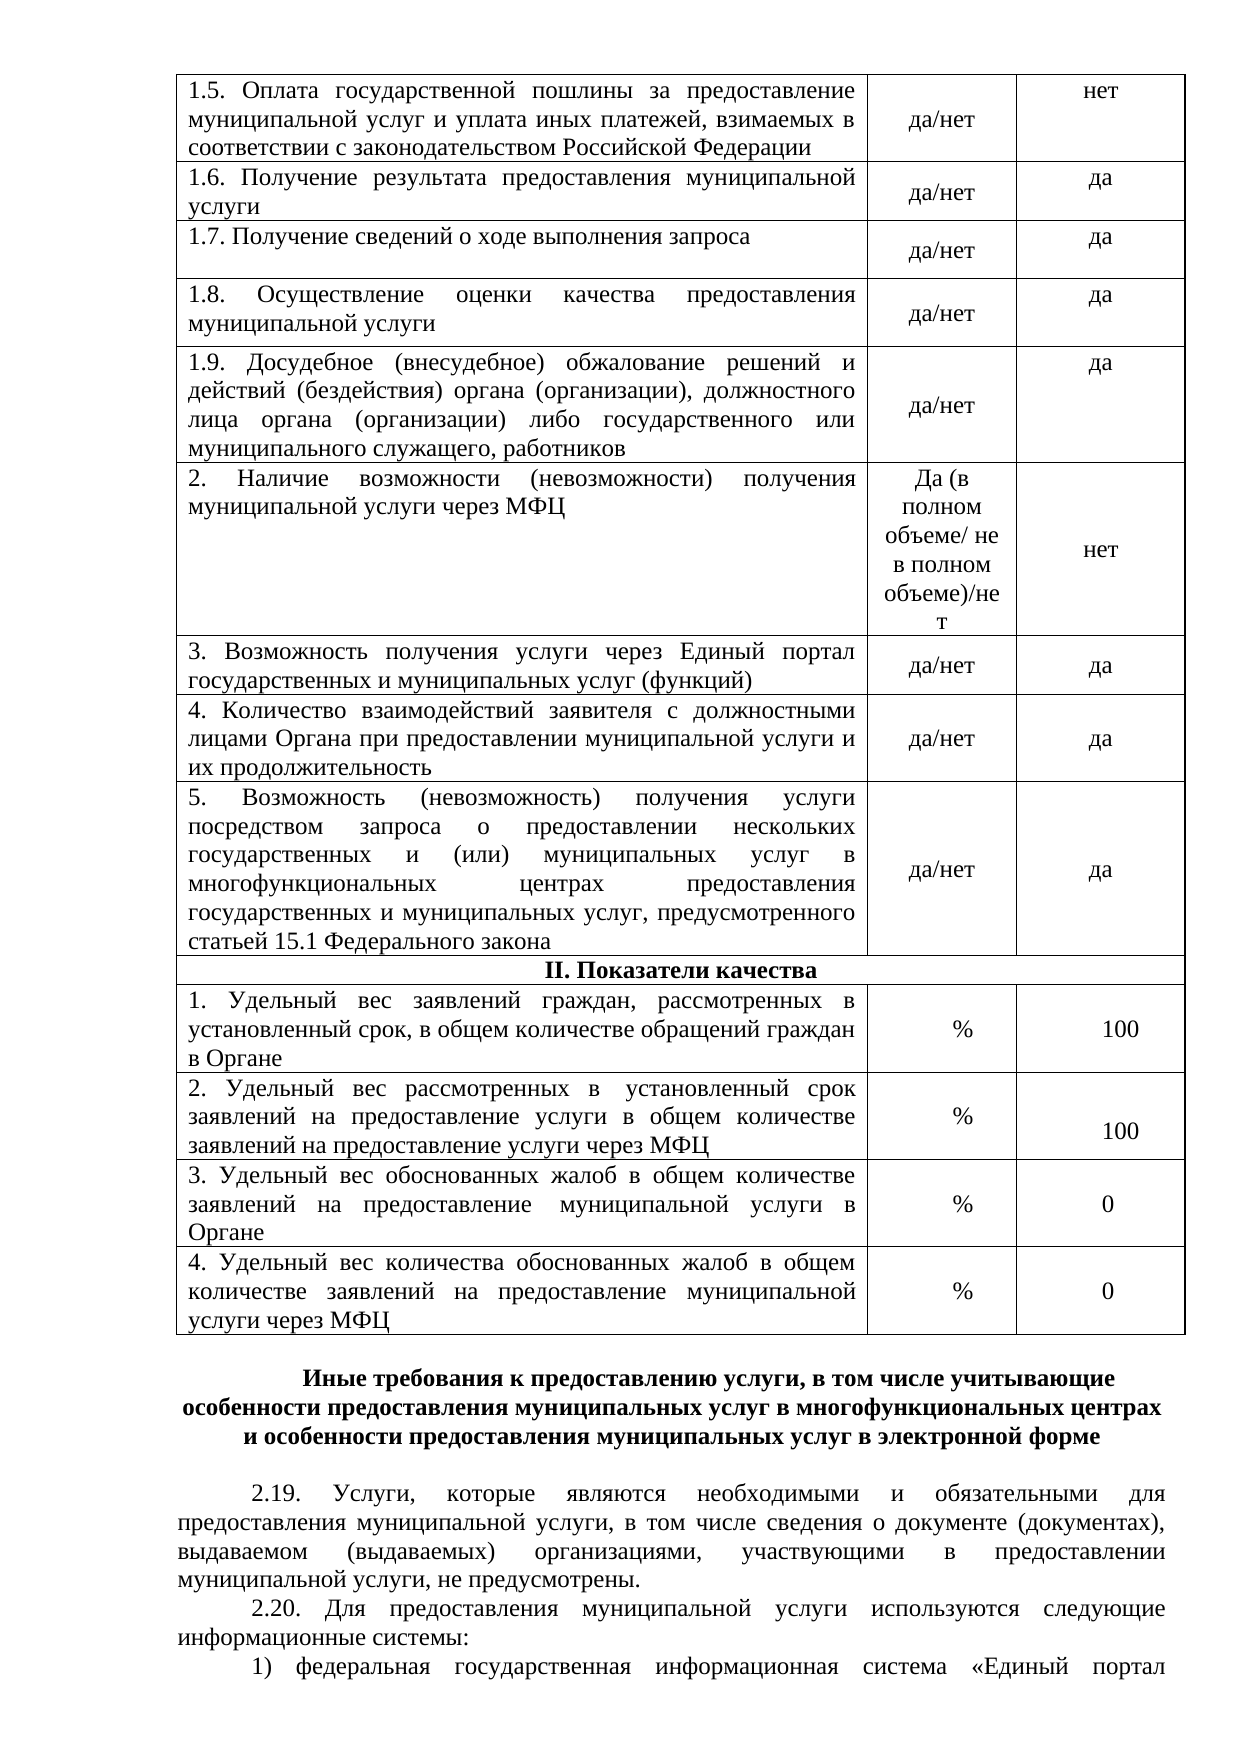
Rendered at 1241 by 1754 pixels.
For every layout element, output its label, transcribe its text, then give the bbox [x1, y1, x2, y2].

table_cell 100 [1017, 985, 1184, 1072]
text 2.19. Услуги, которые являются необходимыми и обязательными для предоставления муниципальной услуги, в том числе сведения о документе (документах), выдаваемом (выдаваемых) организациями, участвующими в предоставлении муниципальной услуги, не предусмотрены. [177, 1478, 1167, 1593]
table_cell да/нет [868, 636, 1016, 694]
table_cell 1.7. Получение сведений о ходе выполнения запроса [177, 221, 867, 278]
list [177, 1651, 1167, 1679]
table_cell да/нет [868, 162, 1016, 220]
table_cell 2. Удельный вес рассмотренных в установленный срок заявлений на предоставление услуги в общем количестве заявлений на предоставление услуги через МФЦ [177, 1073, 867, 1159]
table_cell да/нет [868, 279, 1016, 346]
table_cell 2. Наличие возможности (невозможности) получения муниципальной услуги через МФЦ [177, 463, 867, 635]
table_cell да [1017, 279, 1184, 346]
table_cell да/нет [868, 221, 1016, 278]
table_cell % [868, 1073, 1016, 1159]
table_cell да [1017, 162, 1184, 220]
table_cell 0 [1017, 1160, 1184, 1246]
table_cell 4. Удельный вес количества обоснованных жалоб в общем количестве заявлений на предоставление муниципальной услуги через МФЦ [177, 1247, 867, 1333]
text 2.20. Для предоставления муниципальной услуги используются следующие информационные системы: [177, 1593, 1167, 1651]
table_cell нет [1017, 463, 1184, 635]
table_cell 1.6. Получение результата предоставления муниципальной услуги [177, 162, 867, 220]
table_cell II. Показатели качества [177, 956, 1184, 984]
table_cell да [1017, 221, 1184, 278]
table_cell да/нет [868, 75, 1016, 161]
table_cell 4. Количество взаимодействий заявителя с должностными лицами Органа при предоставлении муниципальной услуги и их продолжительность [177, 695, 867, 781]
table_cell да [1017, 347, 1184, 462]
table_cell 100 [1017, 1073, 1184, 1159]
table_cell 3. Удельный вес обоснованных жалоб в общем количестве заявлений на предоставление муниципальной услуги в Органе [177, 1160, 867, 1246]
table_cell да/нет [868, 782, 1016, 954]
table_cell 0 [1017, 1247, 1184, 1333]
table_cell 1.5. Оплата государственной пошлины за предоставление муниципальной услуг и уплата иных платежей, взимаемых в соответствии с законодательством Российской Федерации [177, 75, 867, 161]
table_cell % [868, 985, 1016, 1072]
table_cell да [1017, 782, 1184, 954]
table_cell да [1017, 695, 1184, 781]
table_cell нет [1017, 75, 1184, 161]
table_cell 1. Удельный вес заявлений граждан, рассмотренных в установленный срок, в общем количестве обращений граждан в Органе [177, 985, 867, 1072]
table_cell да/нет [868, 695, 1016, 781]
table_cell 3. Возможность получения услуги через Единый портал государственных и муниципальных услуг (функций) [177, 636, 867, 694]
table_cell 5. Возможность (невозможность) получения услуги посредством запроса о предоставлении нескольких государственных и (или) муниципальных услуг в многофункциональных центрах предоставления государственных и муниципальных услуг, предусмотренного статьей 15.1 Федерального закона [177, 782, 867, 954]
table_cell % [868, 1247, 1016, 1333]
table_cell % [868, 1160, 1016, 1246]
table_cell 1.9. Досудебное (внесудебное) обжалование решений и действий (бездействия) органа (организации), должностного лица органа (организации) либо государственного или муниципального служащего, работников [177, 347, 867, 462]
table_cell да/нет [868, 347, 1016, 462]
table_cell 1.8. Осуществление оценки качества предоставления муниципальной услуги [177, 279, 867, 346]
table_cell Да (в полном объеме/ не в полном объеме)/нет [868, 463, 1016, 635]
table_cell да [1017, 636, 1184, 694]
text Иные требования к предоставлению услуги, в том числе учитывающие особенности предоставления муниципальных услуг в многофункциональных центрах и особенности предоставления муниципальных услуг в электронной форме [177, 1363, 1167, 1449]
